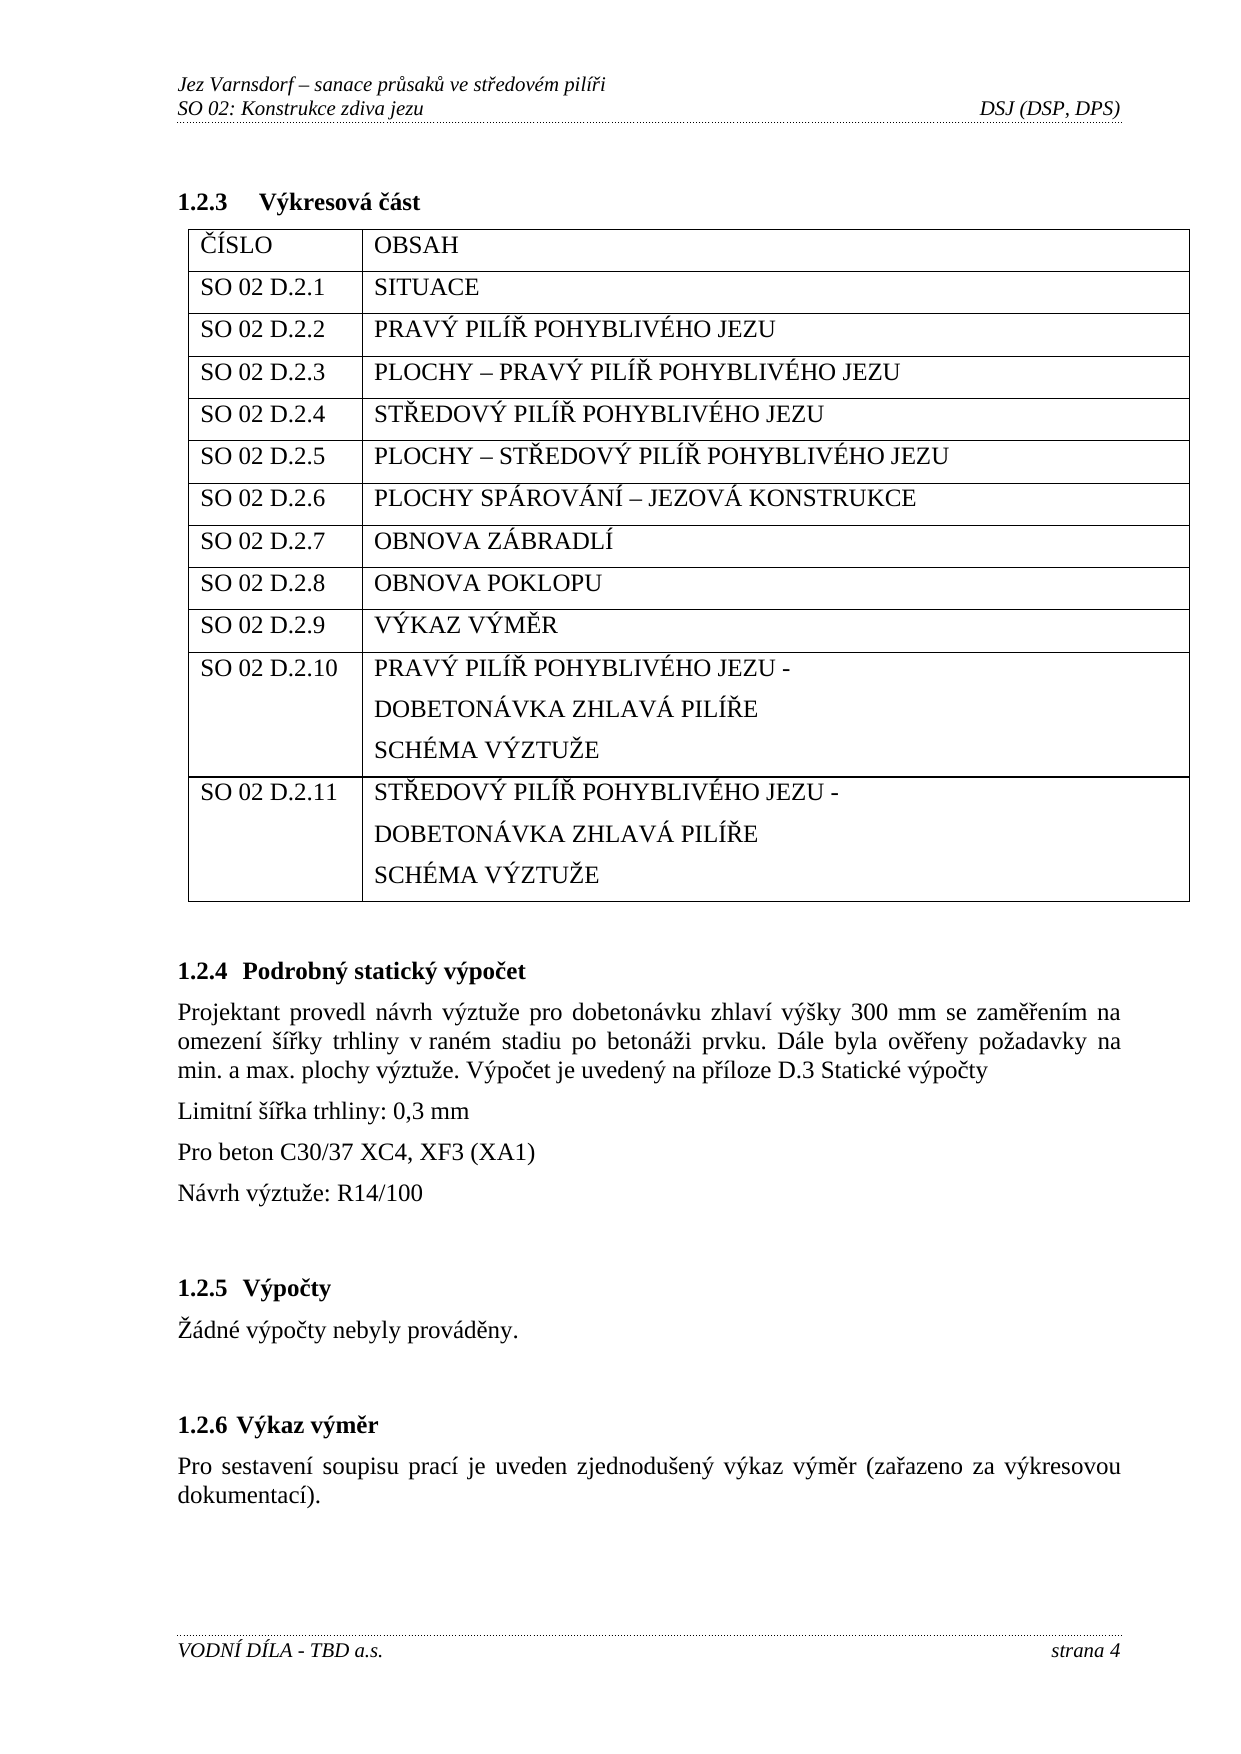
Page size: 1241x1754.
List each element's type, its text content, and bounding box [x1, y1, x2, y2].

subtitle Výpočty [177, 1273, 1122, 1302]
table_header OBSAH [363, 230, 1189, 271]
table_cell SO 02 D.2.5 [189, 441, 362, 482]
table_cell SO 02 D.2.10 [189, 653, 362, 776]
table_cell SITUACE [363, 272, 1189, 313]
table_cell PLOCHY SPÁROVÁNÍ – JEZOVÁ KONSTRUKCE [363, 484, 1189, 525]
table_cell PRAVÝ PILÍŘ POHYBLIVÉHO JEZU - DOBETONÁVKA ZHLAVÁ PILÍŘE SCHÉMA VÝZTUŽE [363, 653, 1189, 776]
table_cell PLOCHY – PRAVÝ PILÍŘ POHYBLIVÉHO JEZU [363, 357, 1189, 398]
text Návrh výztuže: R14/100 [177, 1178, 1122, 1207]
text Pro sestavení soupisu prací je uveden zjednodušený výkaz výměr (zařazeno za výkresovou dokumentací). [177, 1451, 1122, 1508]
text Žádné výpočty nebyly prováděny. [177, 1315, 1122, 1343]
text Pro beton C30/37 XC4, XF3 (XA1) [177, 1137, 1122, 1166]
table_cell PLOCHY – STŘEDOVÝ PILÍŘ POHYBLIVÉHO JEZU [363, 441, 1189, 482]
table_cell VÝKAZ VÝMĚR [363, 610, 1189, 652]
table_cell SO 02 D.2.9 [189, 610, 362, 652]
subtitle Výkresová část [177, 187, 1122, 216]
table_cell STŘEDOVÝ PILÍŘ POHYBLIVÉHO JEZU - DOBETONÁVKA ZHLAVÁ PILÍŘE SCHÉMA VÝZTUŽE [363, 778, 1189, 901]
table_cell SO 02 D.2.6 [189, 484, 362, 525]
table_cell STŘEDOVÝ PILÍŘ POHYBLIVÉHO JEZU [363, 399, 1189, 440]
table_cell SO 02 D.2.7 [189, 526, 362, 567]
subtitle Výkaz výměr [177, 1410, 1122, 1438]
table_cell SO 02 D.2.3 [189, 357, 362, 398]
table_cell PRAVÝ PILÍŘ POHYBLIVÉHO JEZU [363, 314, 1189, 356]
table_cell OBNOVA POKLOPU [363, 568, 1189, 609]
table_cell SO 02 D.2.11 [189, 778, 362, 901]
table_cell SO 02 D.2.8 [189, 568, 362, 609]
table_cell OBNOVA ZÁBRADLÍ [363, 526, 1189, 567]
table_cell SO 02 D.2.4 [189, 399, 362, 440]
text Projektant provedl návrh výztuže pro dobetonávku zhlaví výšky 300 mm se zaměřením na omezení šířky trhliny v raném stadiu po betonáži prvku. Dále byla ověřeny požadavky na min. a max. plochy výztuže. Výpočet je uvedený na příloze D.3 Statické výpočty [177, 997, 1122, 1083]
subtitle Podrobný statický výpočet [177, 956, 1122, 985]
table_header ČÍSLO [189, 230, 362, 271]
table_cell SO 02 D.2.2 [189, 314, 362, 356]
text Limitní šířka trhliny: 0,3 mm [177, 1096, 1122, 1125]
table_cell SO 02 D.2.1 [189, 272, 362, 313]
